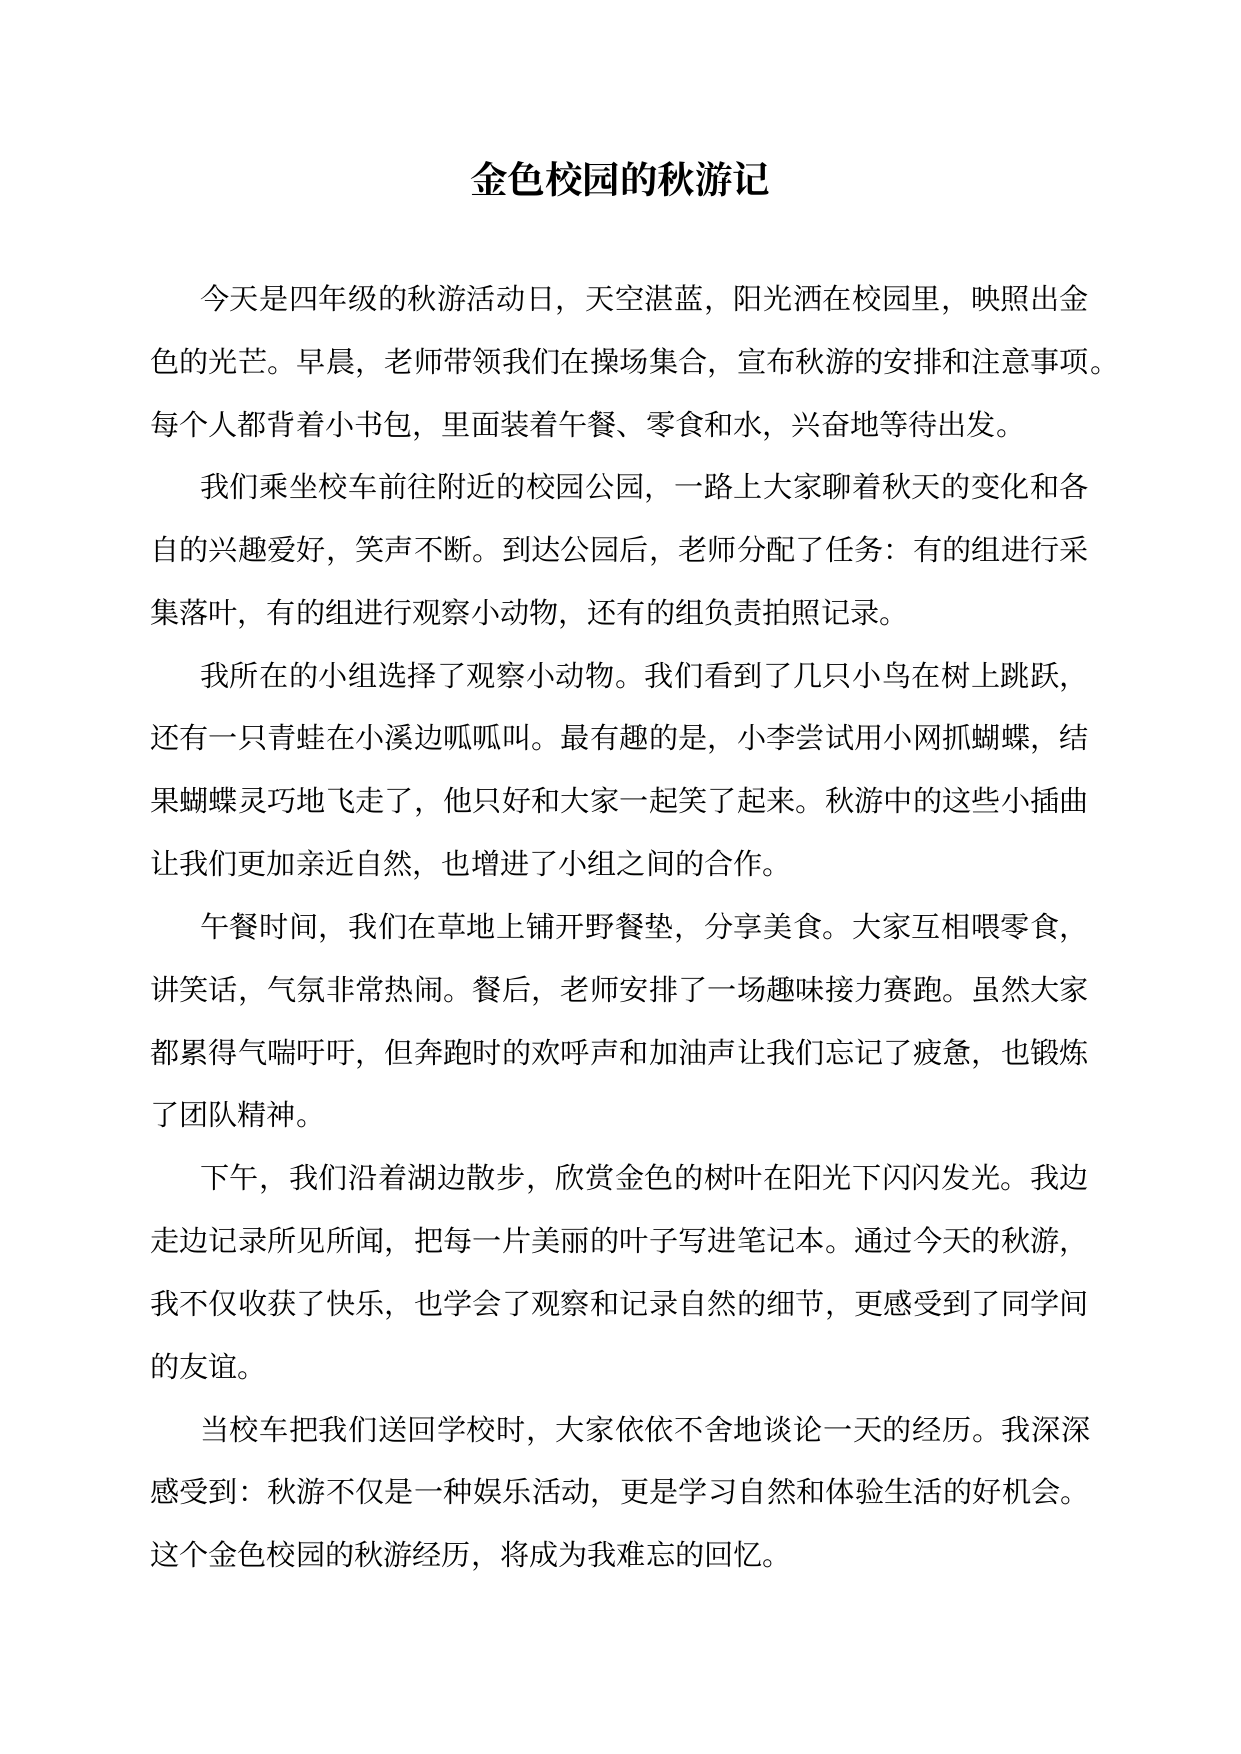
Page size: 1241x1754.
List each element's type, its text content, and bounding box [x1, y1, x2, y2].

text 我们乘坐校车前往附近的校园公园，一路上大家聊着秋天的变化和各自的兴趣爱好，笑声不断。到达公园后，老师分配了任务：有的组进行采集落叶，有的组进行观察小动物，还有的组负责拍照记录。 [150, 464, 1090, 632]
subtitle 金色校园的秋游记 [150, 150, 1090, 204]
text 我所在的小组选择了观察小动物。我们看到了几只小鸟在树上跳跃，还有一只青蛙在小溪边呱呱叫。最有趣的是，小李尝试用小网抓蝴蝶，结果蝴蝶灵巧地飞走了，他只好和大家一起笑了起来。秋游中的这些小插曲让我们更加亲近自然，也增进了小组之间的合作。 [150, 653, 1090, 883]
text 午餐时间，我们在草地上铺开野餐垫，分享美食。大家互相喂零食，讲笑话，气氛非常热闹。餐后，老师安排了一场趣味接力赛跑。虽然大家都累得气喘吁吁，但奔跑时的欢呼声和加油声让我们忘记了疲惫，也锻炼了团队精神。 [150, 904, 1090, 1134]
text 今天是四年级的秋游活动日，天空湛蓝，阳光洒在校园里，映照出金色的光芒。早晨，老师带领我们在操场集合，宣布秋游的安排和注意事项。每个人都背着小书包，里面装着午餐、零食和水，兴奋地等待出发。 [150, 276, 1090, 443]
text 当校车把我们送回学校时，大家依依不舍地谈论一天的经历。我深深感受到：秋游不仅是一种娱乐活动，更是学习自然和体验生活的好机会。这个金色校园的秋游经历，将成为我难忘的回忆。 [150, 1406, 1090, 1574]
text 下午，我们沿着湖边散步，欣赏金色的树叶在阳光下闪闪发光。我边走边记录所见所闻，把每一片美丽的叶子写进笔记本。通过今天的秋游，我不仅收获了快乐，也学会了观察和记录自然的细节，更感受到了同学间的友谊。 [150, 1155, 1090, 1385]
